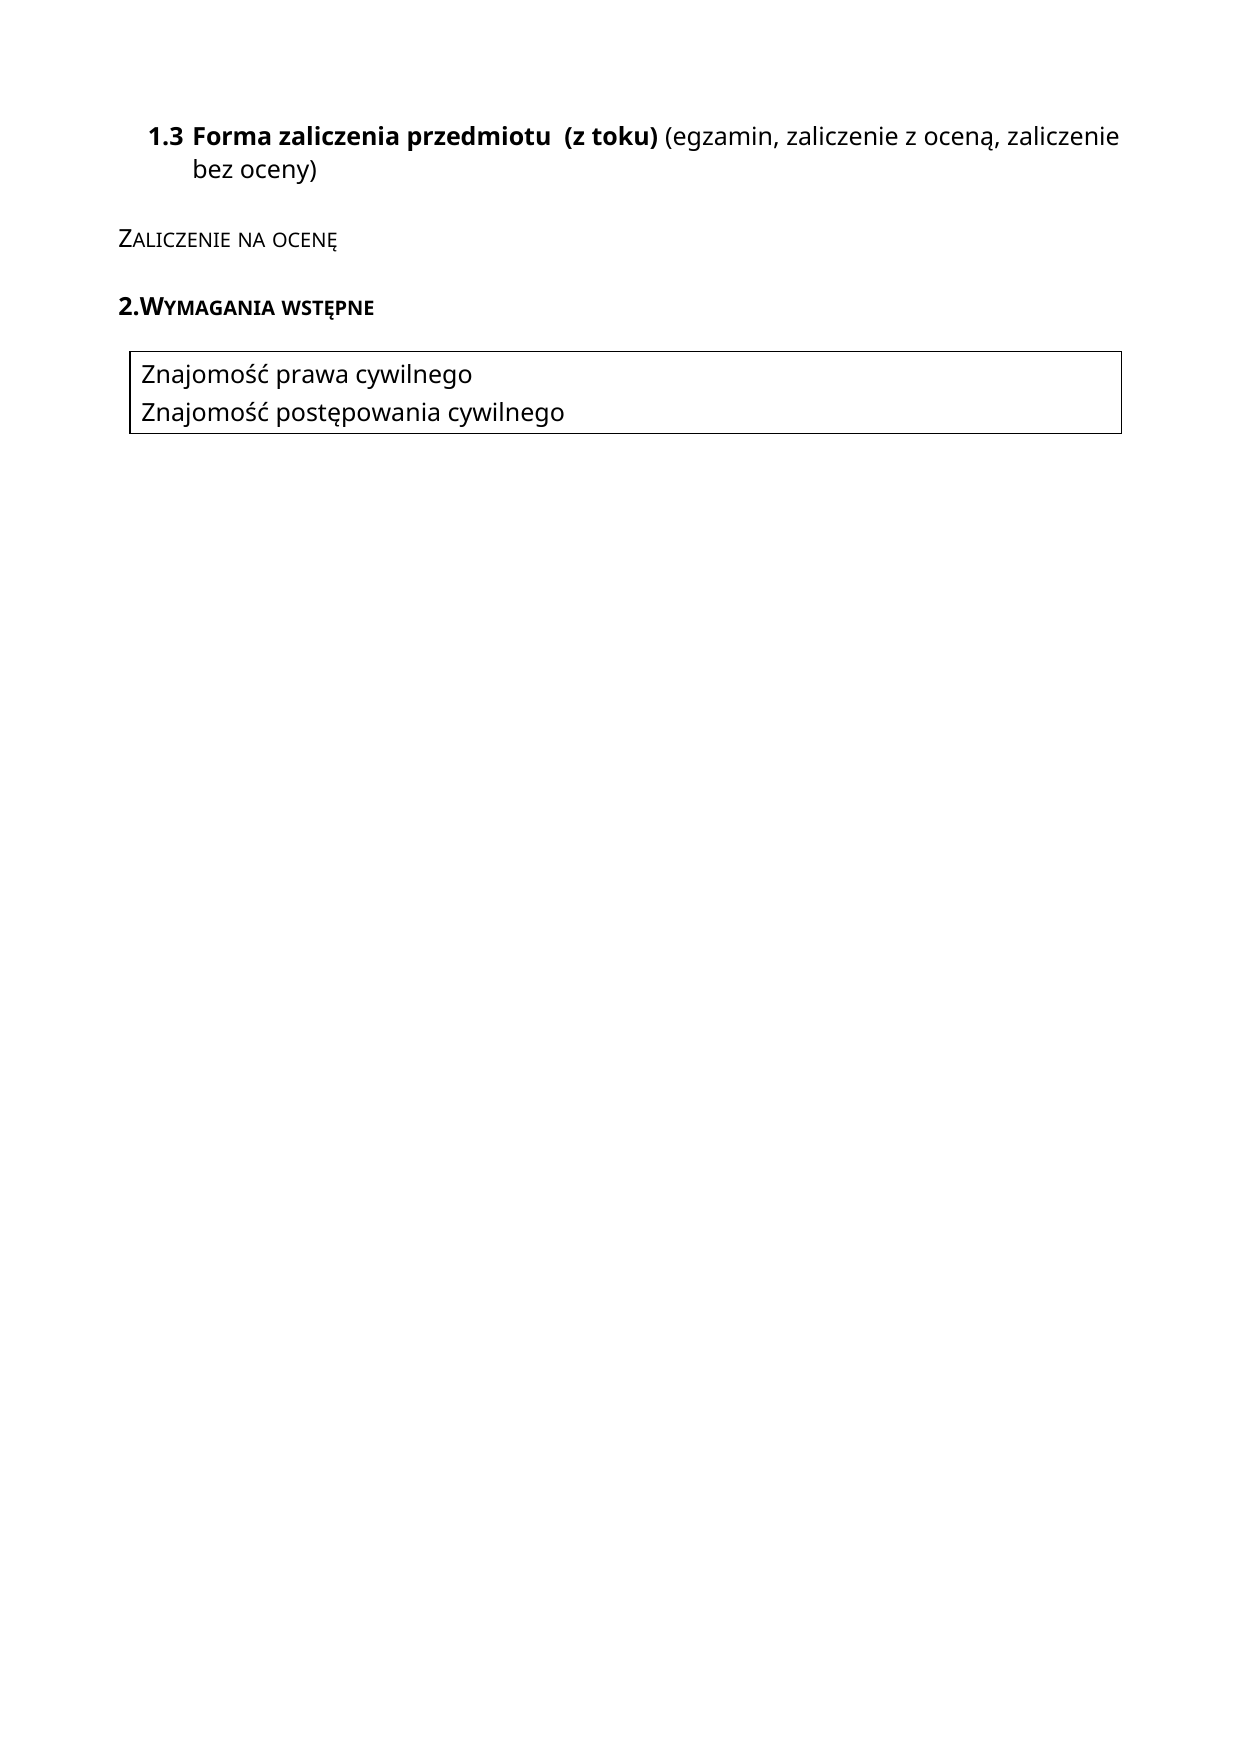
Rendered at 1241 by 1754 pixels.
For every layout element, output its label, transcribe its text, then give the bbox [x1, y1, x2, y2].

text 2.Wymagania wstępne [118, 288, 1122, 322]
table_header Znajomość prawa cywilnego Znajomość postępowania cywilnego [131, 352, 1121, 433]
text Zaliczenie na ocenę [118, 220, 1122, 254]
text 1.3 Forma zaliczenia przedmiotu (z toku) (egzamin, zaliczenie z oceną, zaliczenie bez oceny) [148, 118, 1122, 186]
